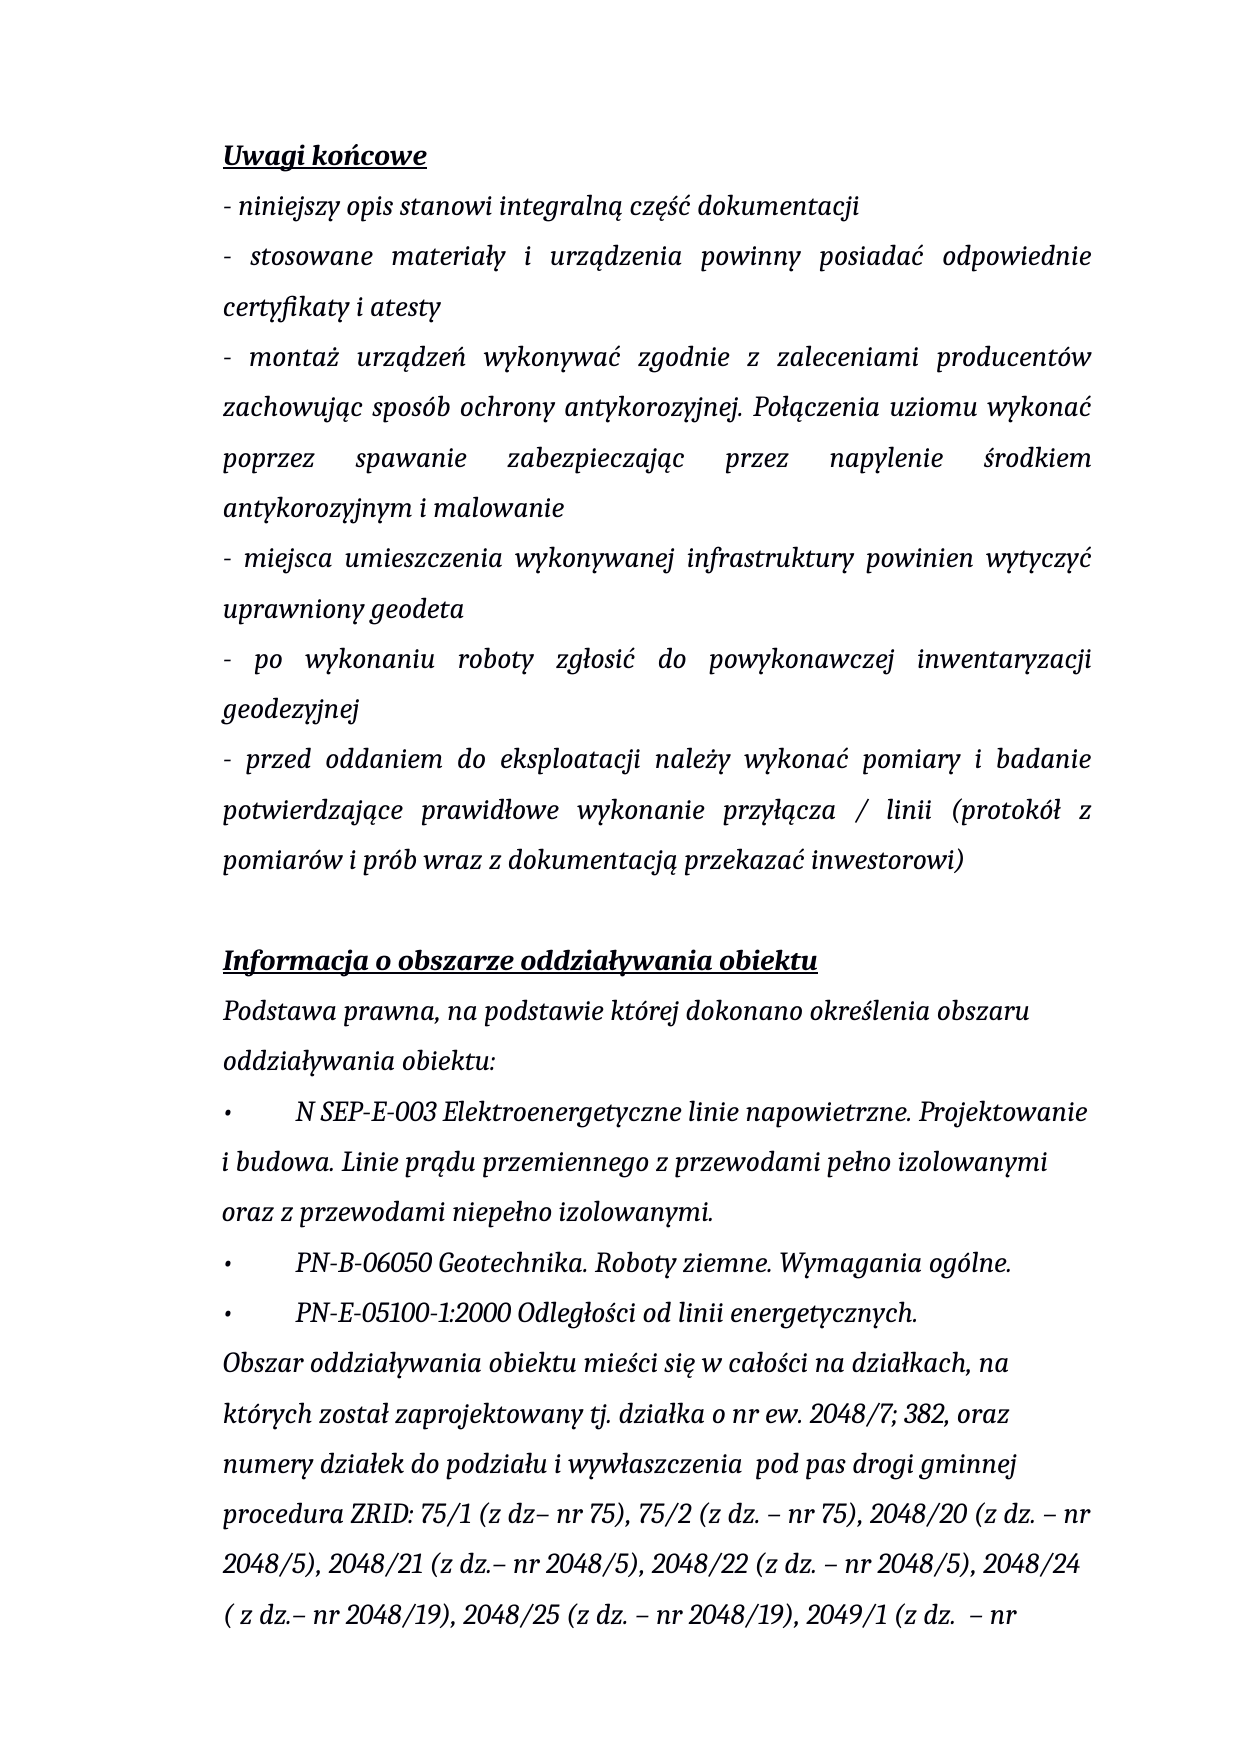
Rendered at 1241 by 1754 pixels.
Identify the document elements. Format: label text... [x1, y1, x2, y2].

list - przed oddaniem do eksploatacji należy wykonać pomiary i badanie potwierdzające prawidłowe wykonanie przyłącza / linii (protokół z pomiarów i prób wraz z dokumentacją przekazać inwestorowi) [223, 743, 1093, 877]
list • PN-E-05100-1:2000 Odległości od linii energetycznych. [221, 1296, 1093, 1330]
list Informacja o obszarze oddziaływania obiektu [223, 944, 1093, 977]
list Podstawa prawna, na podstawie której dokonano określenia obszaru oddziaływania obiektu: [223, 994, 1093, 1078]
list - miejsca umieszczenia wykonywanej infrastruktury powinien wytyczyć uprawniony geodeta [223, 541, 1093, 625]
list - stosowane materiały i urządzenia powinny posiadać odpowiednie certyfikaty i atesty [223, 239, 1093, 323]
list - montaż urządzeń wykonywać zgodnie z zaleceniami producentów zachowując sposób ochrony antykorozyjnej. Połączenia uziomu wykonać poprzez spawanie zabezpieczając przez napylenie środkiem antykorozyjnym i malowanie [223, 340, 1093, 525]
list - po wykonaniu roboty zgłosić do powykonawczej inwentaryzacji geodezyjnej [223, 642, 1093, 726]
list • N SEP-E-003 Elektroenergetyczne linie napowietrzne. Projektowanie i budowa. Linie prądu przemiennego z przewodami pełno izolowanymi oraz z przewodami niepełno izolowanymi. [221, 1095, 1093, 1229]
list • PN-B-06050 Geotechnika. Roboty ziemne. Wymagania ogólne. [221, 1246, 1093, 1279]
list - niniejszy opis stanowi integralną część dokumentacji [223, 189, 1093, 223]
list Uwagi końcowe [223, 139, 1093, 172]
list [223, 1346, 1093, 1632]
